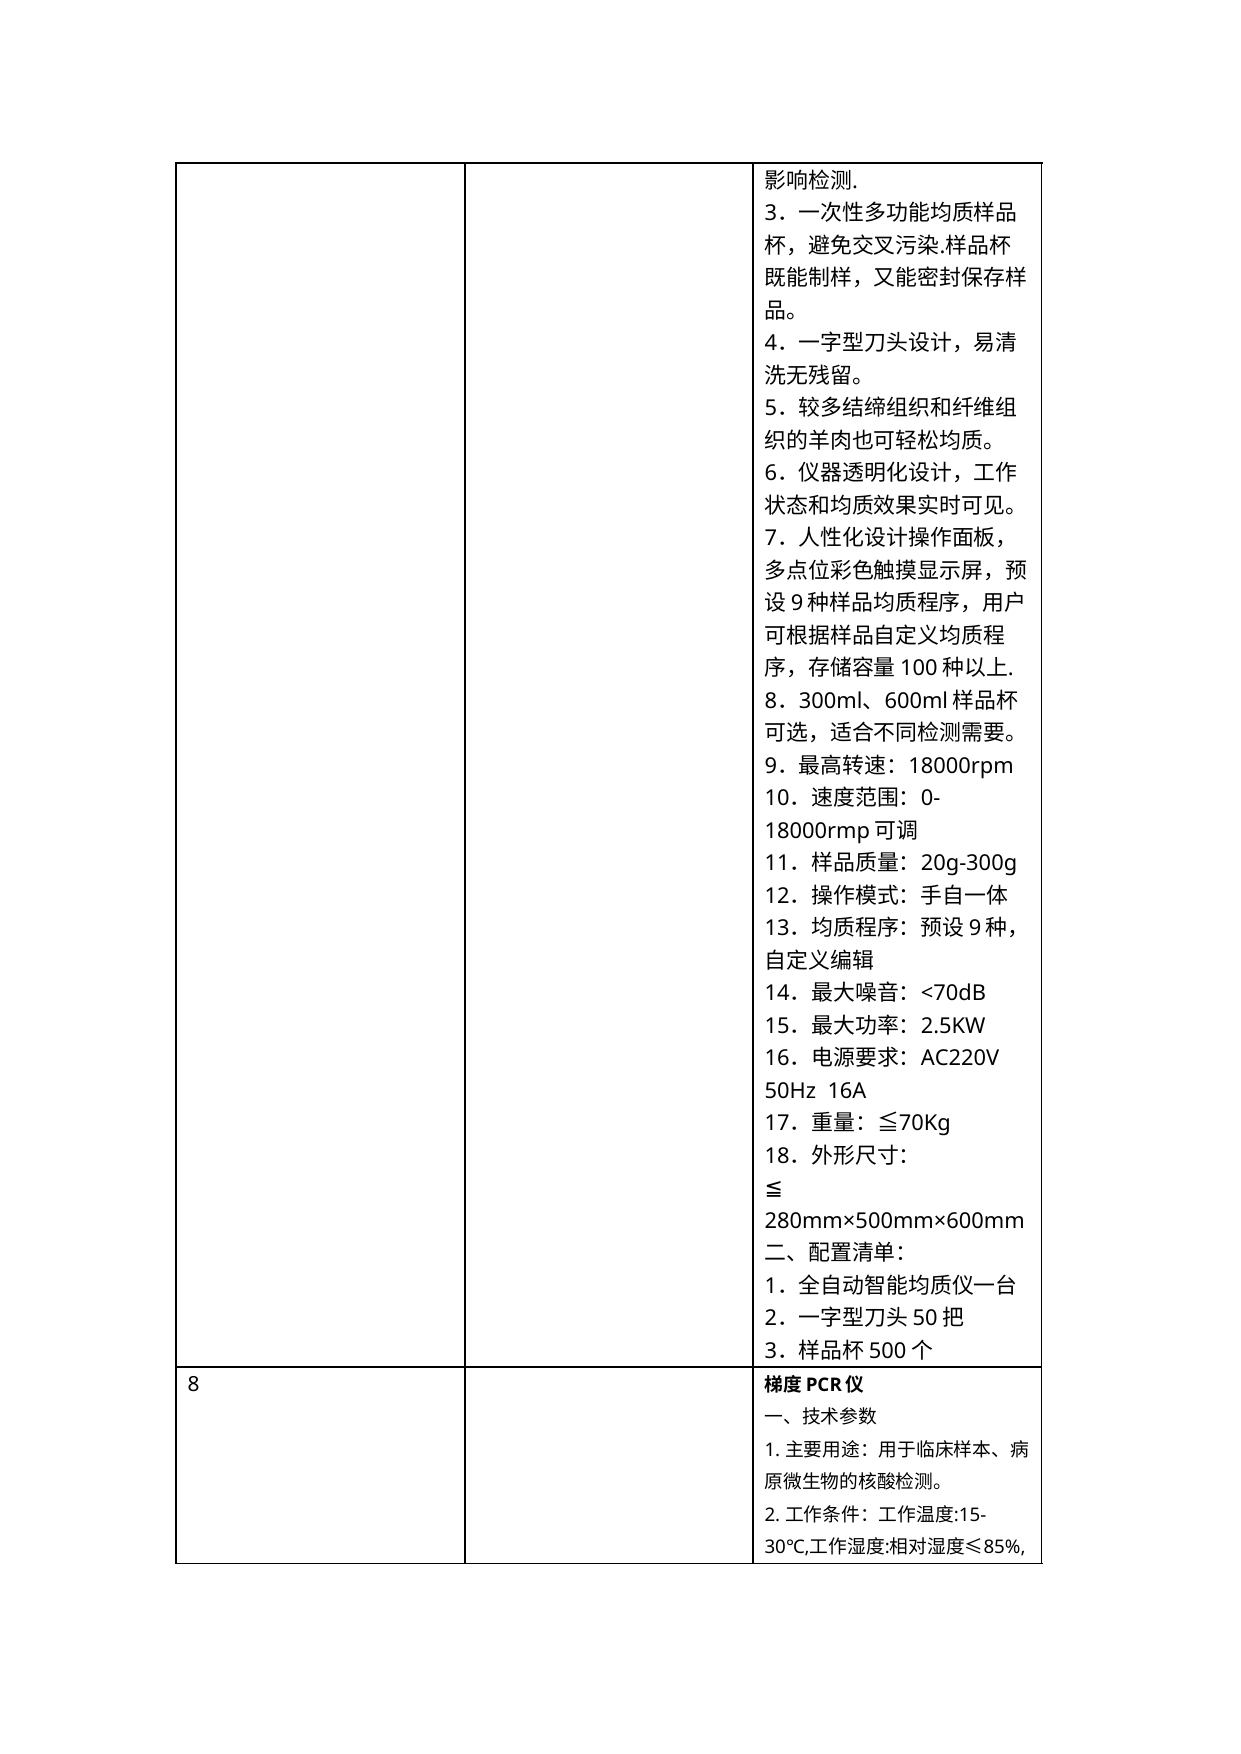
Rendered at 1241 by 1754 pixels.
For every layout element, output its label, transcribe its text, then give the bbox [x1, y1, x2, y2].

table_cell 8 [177, 1368, 464, 1563]
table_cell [754, 164, 1041, 1366]
table_cell [466, 164, 752, 1366]
table_cell 7 [177, 164, 464, 1366]
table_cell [754, 1368, 1041, 1563]
table_cell [466, 1368, 752, 1563]
